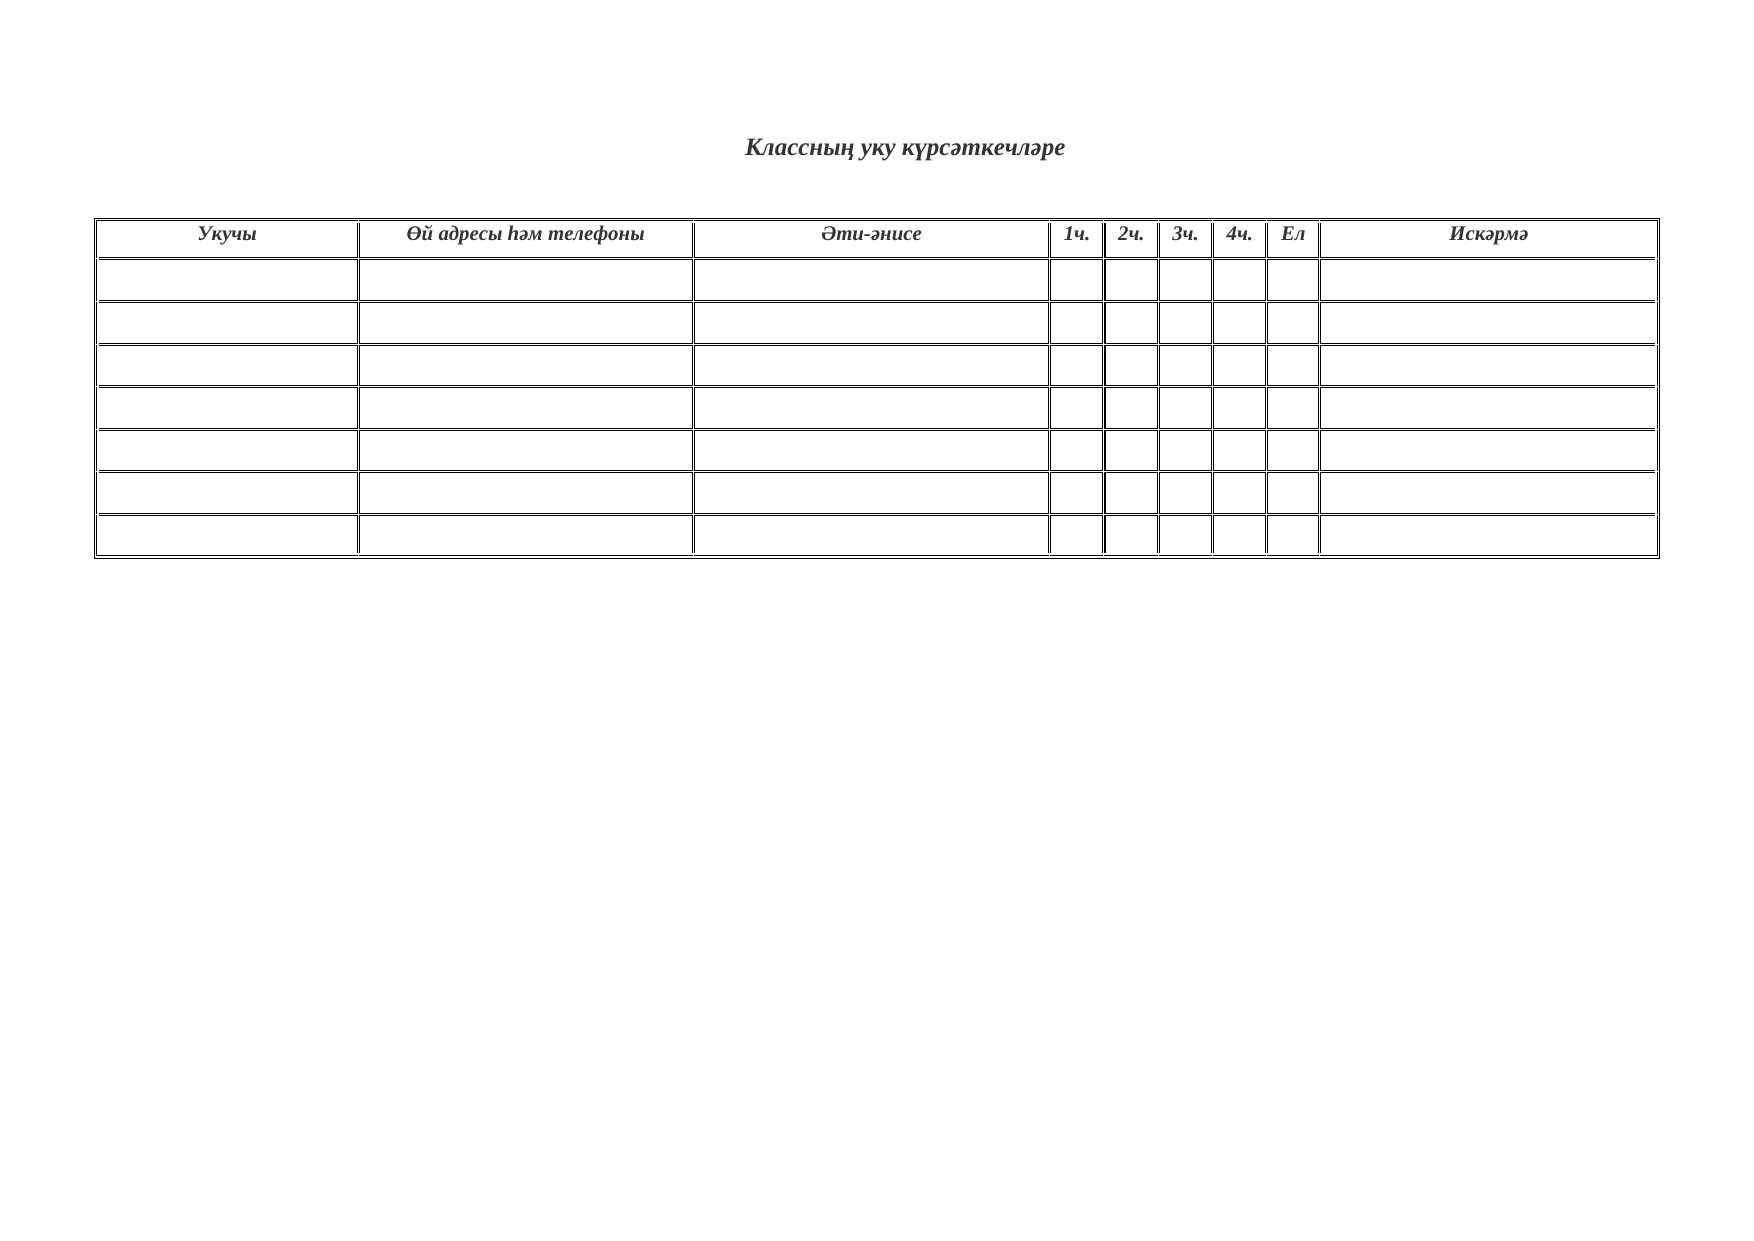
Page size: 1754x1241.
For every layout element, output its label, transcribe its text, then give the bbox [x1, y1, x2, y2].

table_cell [1160, 303, 1211, 342]
table_cell [1268, 473, 1318, 513]
table_cell [1268, 260, 1318, 300]
table_header Өй адресы һәм телефоны [358, 221, 693, 257]
table_cell [1268, 303, 1318, 342]
table_header Искәрмә [1319, 221, 1657, 257]
table_cell [1321, 343, 1657, 385]
table_cell [1319, 257, 1658, 300]
table_cell [1106, 260, 1157, 300]
table_cell [1214, 303, 1265, 342]
table_cell [360, 303, 692, 342]
table_header 4ч. [1213, 219, 1267, 257]
table_cell [695, 346, 1048, 385]
table_cell [695, 431, 1048, 470]
table_cell [97, 428, 357, 470]
table_cell [358, 516, 693, 555]
table_cell [96, 513, 358, 555]
table_cell [1319, 470, 1658, 513]
table_cell [1214, 260, 1265, 300]
table_cell [1267, 516, 1319, 555]
table_cell [695, 303, 1048, 342]
table_cell [1213, 513, 1267, 555]
table_cell [1106, 303, 1157, 342]
table_cell [1160, 473, 1211, 513]
table_cell [1051, 303, 1102, 342]
table_cell [1106, 431, 1157, 470]
table_cell [1214, 431, 1265, 470]
table_cell [1160, 388, 1211, 428]
table_cell [1268, 388, 1318, 428]
table_cell [1319, 513, 1658, 555]
table_cell [1158, 516, 1212, 555]
table_cell [695, 473, 1048, 513]
table_cell [1051, 473, 1102, 513]
table_cell [695, 388, 1048, 428]
table_cell [695, 260, 1048, 300]
table_cell [1160, 346, 1211, 385]
table_cell [1106, 473, 1157, 513]
text Классның уку күрсәткечләре [89, 132, 1665, 161]
table_header Ел [1267, 221, 1319, 257]
table_cell [97, 343, 357, 385]
table_cell [96, 470, 358, 513]
table_cell [360, 473, 692, 513]
table_cell [1214, 388, 1265, 428]
table_cell [96, 385, 358, 428]
table_cell [1268, 346, 1318, 385]
table_header Әти-әнисе [693, 221, 1049, 257]
table_cell [1214, 346, 1265, 385]
table_cell [1321, 300, 1657, 342]
table_header 2ч. [1104, 221, 1158, 257]
table_cell [1106, 388, 1157, 428]
table_cell [1051, 260, 1102, 300]
table_cell [1268, 431, 1318, 470]
table_cell [1160, 260, 1211, 300]
table_cell [1321, 428, 1657, 470]
table_header 1ч. [1050, 219, 1104, 257]
table_cell [1214, 473, 1265, 513]
table_cell [1050, 513, 1104, 555]
table_cell [1051, 431, 1102, 470]
table_cell [360, 431, 692, 470]
table_cell [96, 257, 358, 300]
table_header Укучы [97, 221, 358, 257]
table_cell [1160, 431, 1211, 470]
table_cell [360, 260, 692, 300]
table_cell [1051, 388, 1102, 428]
table_cell [360, 388, 692, 428]
table_header 3ч. [1158, 221, 1212, 257]
table_cell [1104, 516, 1158, 555]
table_cell [97, 300, 357, 342]
table_cell [1319, 385, 1658, 428]
table_cell [1106, 346, 1157, 385]
table_cell [1051, 346, 1102, 385]
table_cell [360, 346, 692, 385]
table_cell [693, 516, 1049, 555]
